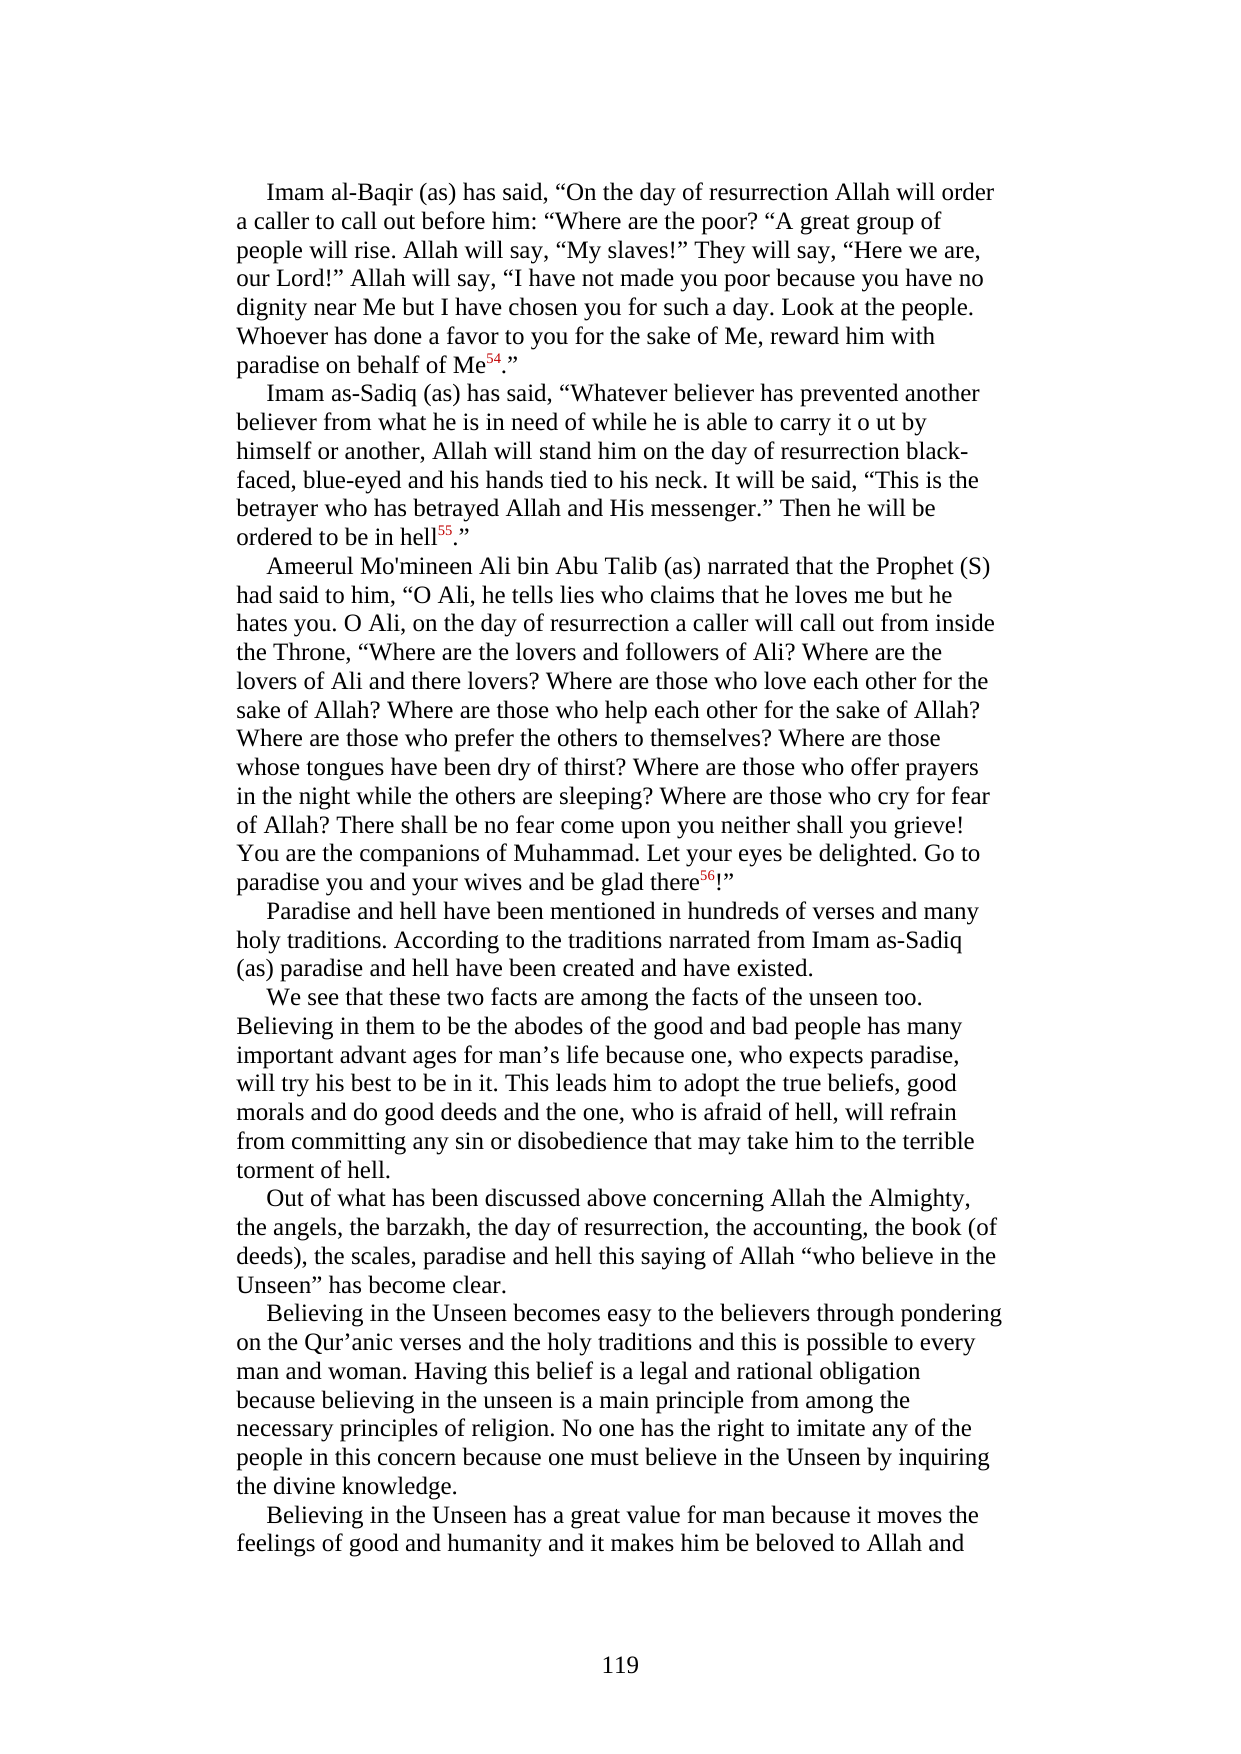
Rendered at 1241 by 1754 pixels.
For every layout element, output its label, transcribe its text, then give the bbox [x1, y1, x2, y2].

text Out of what has been discussed above concerning Allah the Almighty, the angels, the barzakh, the day of resurrection, the accounting, the book (of deeds), the scales, paradise and hell this saying of Allah “who believe in the Unseen” has become clear. [236, 1183, 1004, 1298]
text Imam as-Sadiq (as) has said, “Whatever believer has prevented another believer from what he is in need of while he is able to carry it o ut by himself or another, Allah will stand him on the day of resurrection black-faced, blue-eyed and his hands tied to his neck. It will be said, “This is the betrayer who has betrayed Allah and His messenger.” Then he will be ordered to be in hell55.” [236, 378, 1004, 551]
text Believing in the Unseen becomes easy to the believers through pondering on the Qur’anic verses and the holy traditions and this is possible to every man and woman. Having this belief is a legal and rational obligation because believing in the unseen is a main principle from among the necessary principles of religion. No one has the right to imitate any of the people in this concern because one must believe in the Unseen by inquiring the divine knowledge. [236, 1298, 1004, 1500]
text Ameerul Mo'mineen Ali bin Abu Talib (as) narrated that the Prophet (S) had said to him, “O Ali, he tells lies who claims that he loves me but he hates you. O Ali, on the day of resurrection a caller will call out from inside the Throne, “Where are the lovers and followers of Ali? Where are the lovers of Ali and there lovers? Where are those who love each other for the sake of Allah? Where are those who help each other for the sake of Allah? Where are those who prefer the others to themselves? Where are those whose tongues have been dry of thirst? Where are those who offer prayers in the night while the others are sleeping? Where are those who cry for fear of Allah? There shall be no fear come upon you neither shall you grieve! You are the companions of Muhammad. Let your eyes be delighted. Go to paradise you and your wives and be glad there56!” [236, 551, 1004, 896]
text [236, 1500, 1004, 1557]
text Imam al-Baqir (as) has said, “On the day of resurrection Allah will order a caller to call out before him: “Where are the poor? “A great group of people will rise. Allah will say, “My slaves!” They will say, “Here we are, our Lord!” Allah will say, “I have not made you poor because you have no dignity near Me but I have chosen you for such a day. Look at the people. Whoever has done a favor to you for the sake of Me, reward him with paradise on behalf of Me54.” [236, 177, 1004, 378]
text Paradise and hell have been mentioned in hundreds of verses and many holy traditions. According to the traditions narrated from Imam as-Sadiq (as) paradise and hell have been created and have existed. [236, 896, 1004, 982]
text We see that these two facts are among the facts of the unseen too. Believing in them to be the abodes of the good and bad people has many important advant ages for man’s life because one, who expects paradise, will try his best to be in it. This leads him to adopt the true beliefs, good morals and do good deeds and the one, who is afraid of hell, will refrain from committing any sin or disobedience that may take him to the terrible torment of hell. [236, 982, 1004, 1183]
